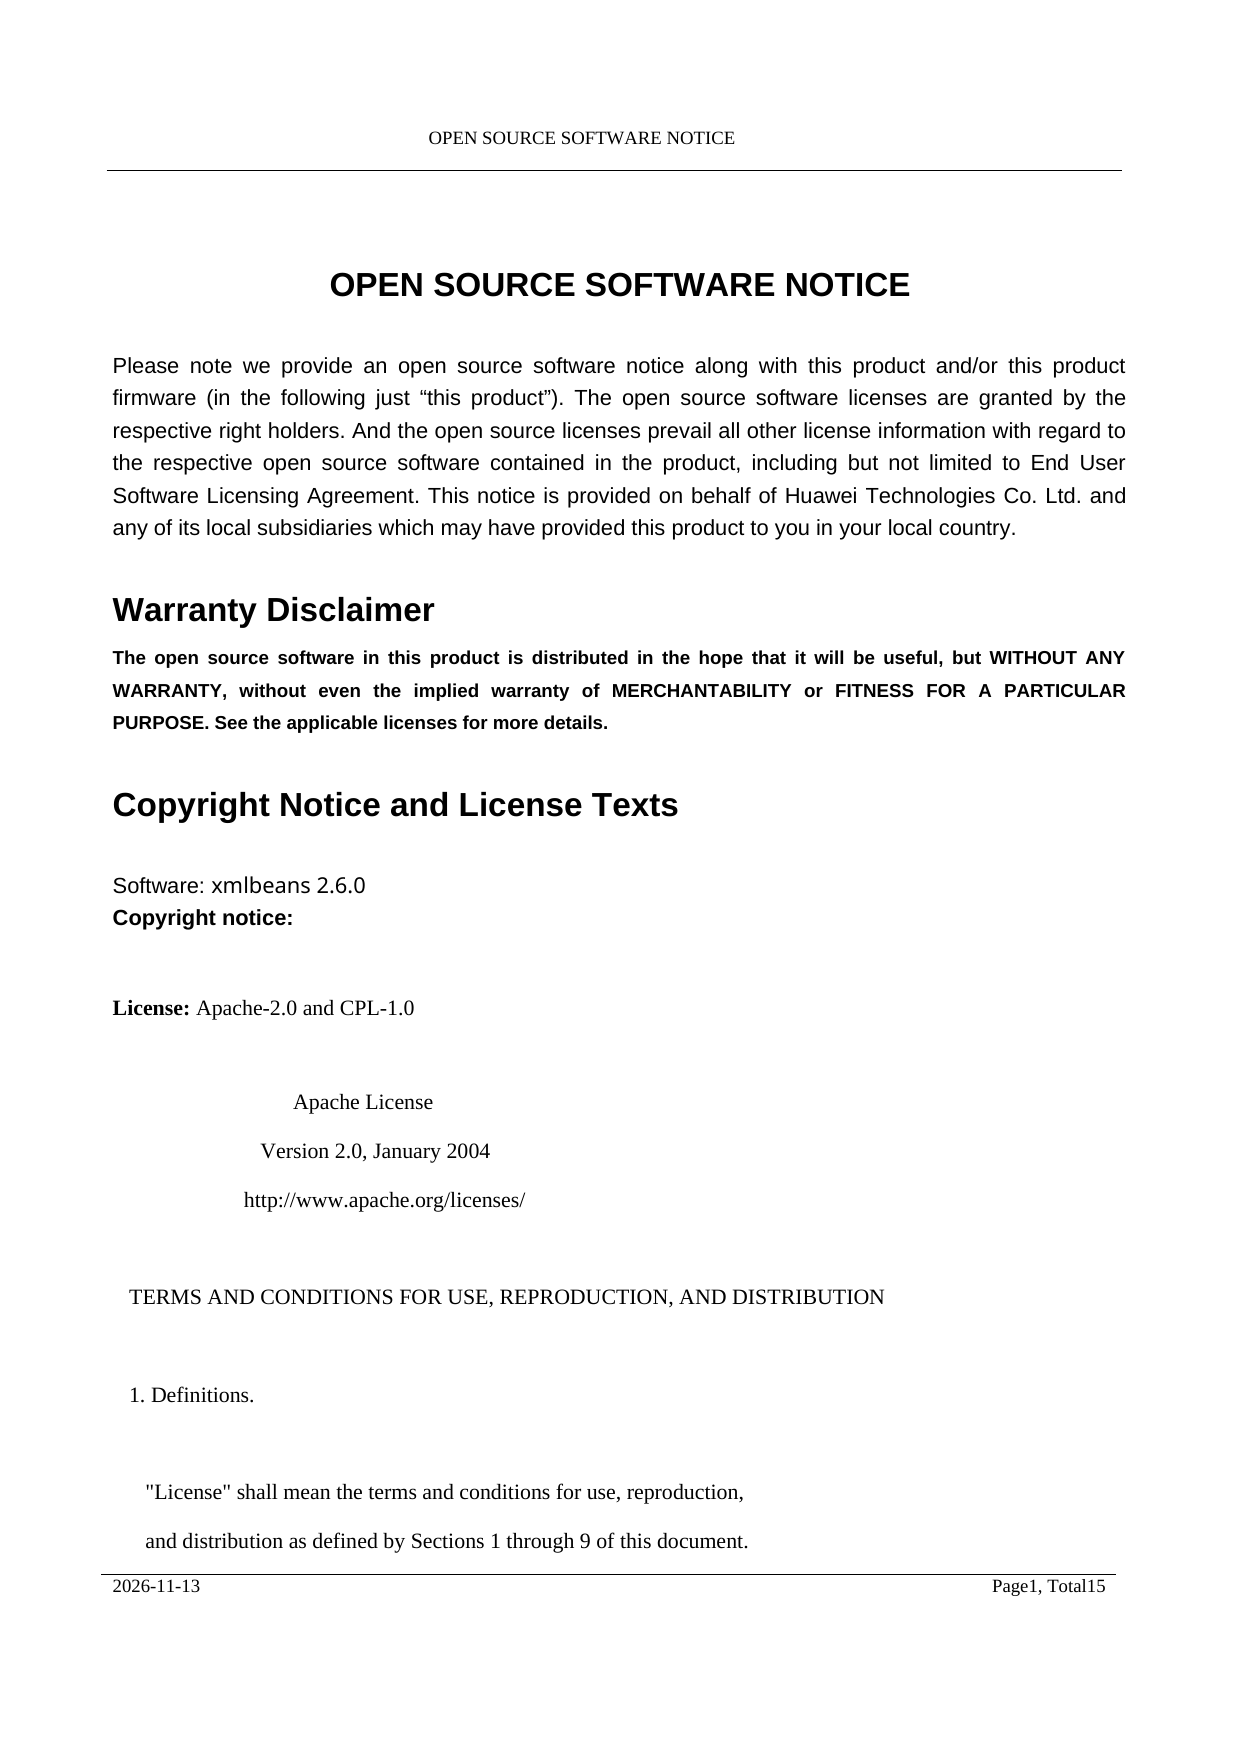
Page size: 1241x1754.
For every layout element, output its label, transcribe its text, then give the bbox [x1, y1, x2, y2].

text License: Apache-2.0 and CPL-1.0 [112, 992, 1128, 1024]
text OPEN SOURCE SOFTWARE NOTICE [112, 251, 1128, 316]
text The open source software in this product is distributed in the hope that it will be useful, but WITHOUT ANY WARRANTY, without even the implied warranty of MERCHANTABILITY or FITNESS FOR A PARTICULAR PURPOSE. See the applicable licenses for more details. [112, 641, 1128, 739]
text Warranty Disclaimer [112, 576, 1128, 641]
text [112, 1037, 1128, 1557]
text Please note we provide an open source software notice along with this product and/or this product firmware (in the following just “this product”). The open source software licenses are granted by the respective right holders. And the open source licenses prevail all other license information with regard to the respective open source software contained in the product, including but not limited to End User Software Licensing Agreement. This notice is provided on behalf of Huawei Technologies Co. Ltd. and any of its local subsidiaries which may have provided this product to you in your local country. [112, 349, 1128, 544]
text Copyright Notice and License Texts [112, 771, 1128, 836]
text Software: xmlbeans 2.6.0 [112, 869, 1128, 901]
text Copyright notice: [112, 901, 1128, 934]
